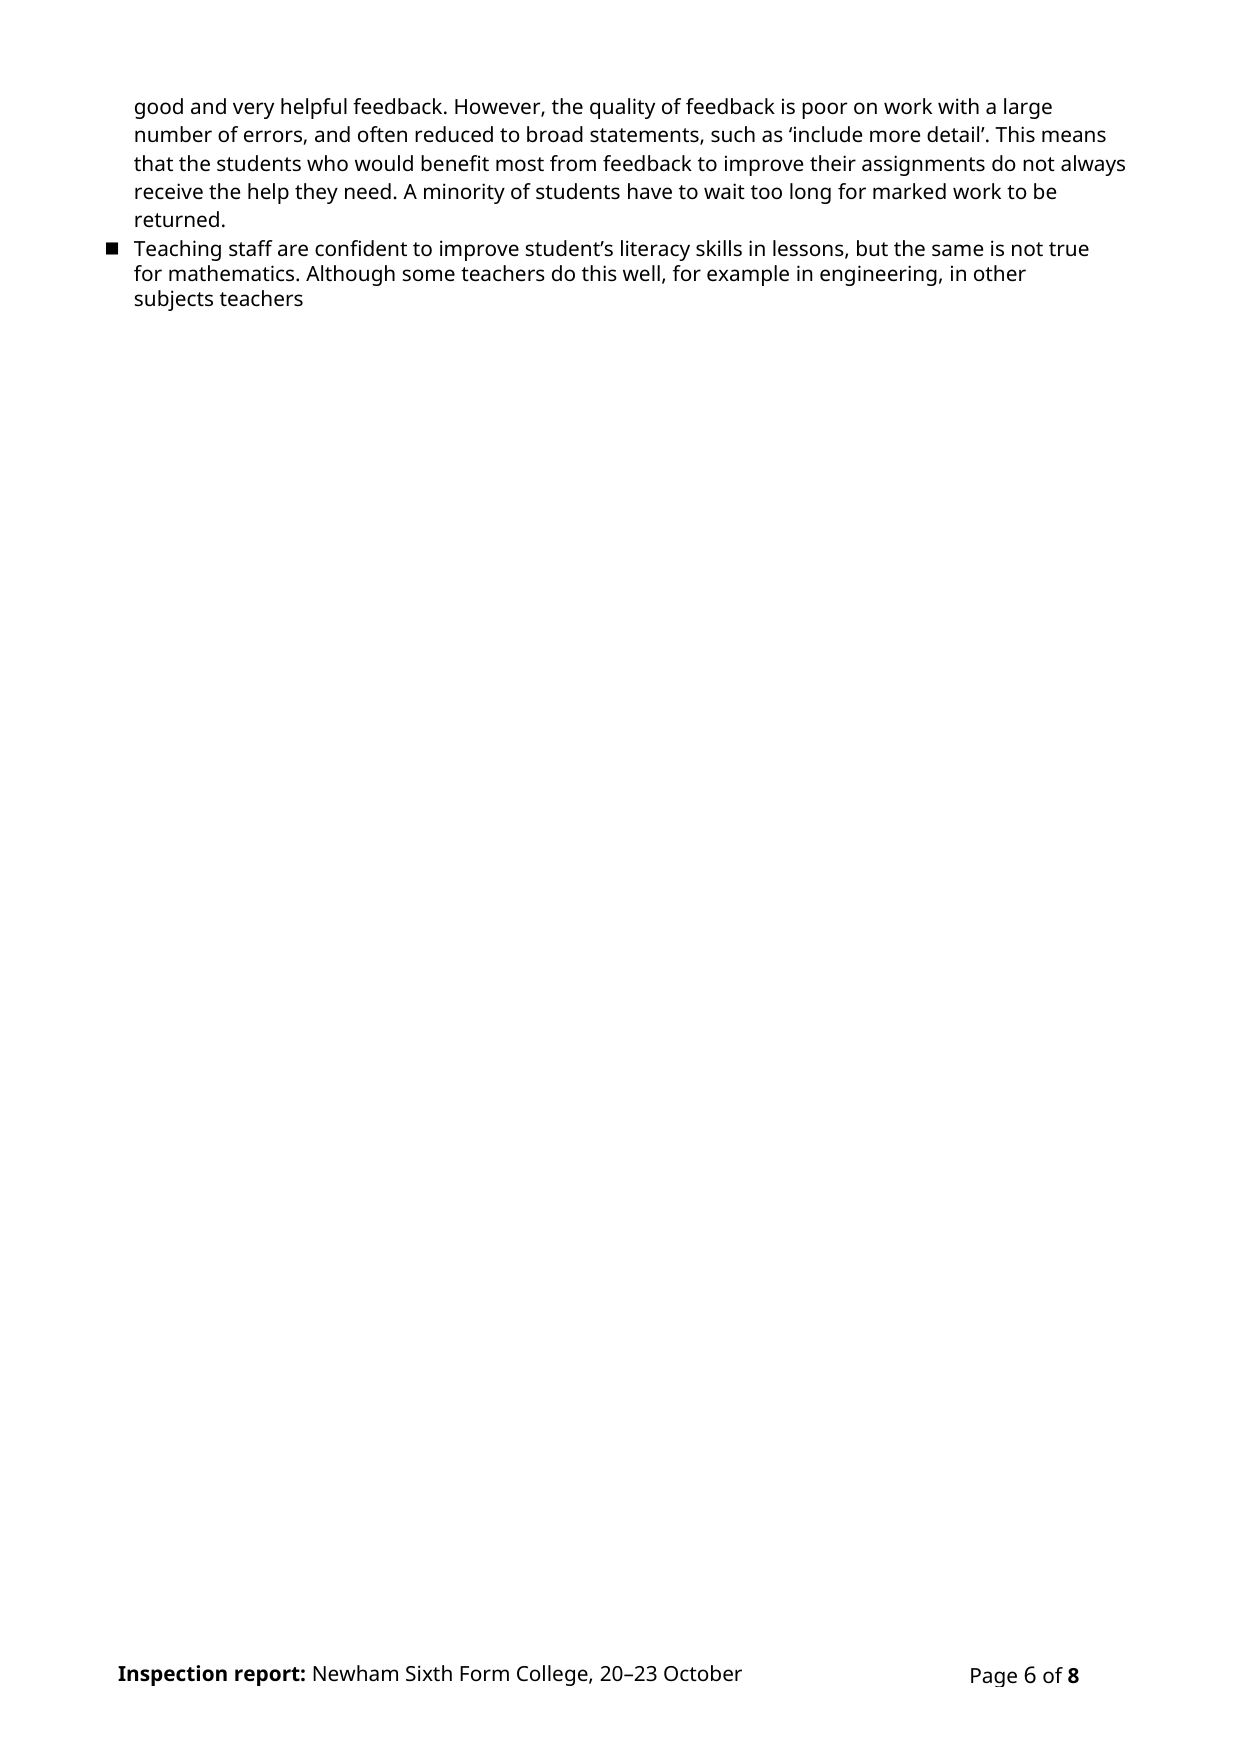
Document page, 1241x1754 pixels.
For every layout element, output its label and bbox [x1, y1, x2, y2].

table_cell [98, 88, 1157, 312]
